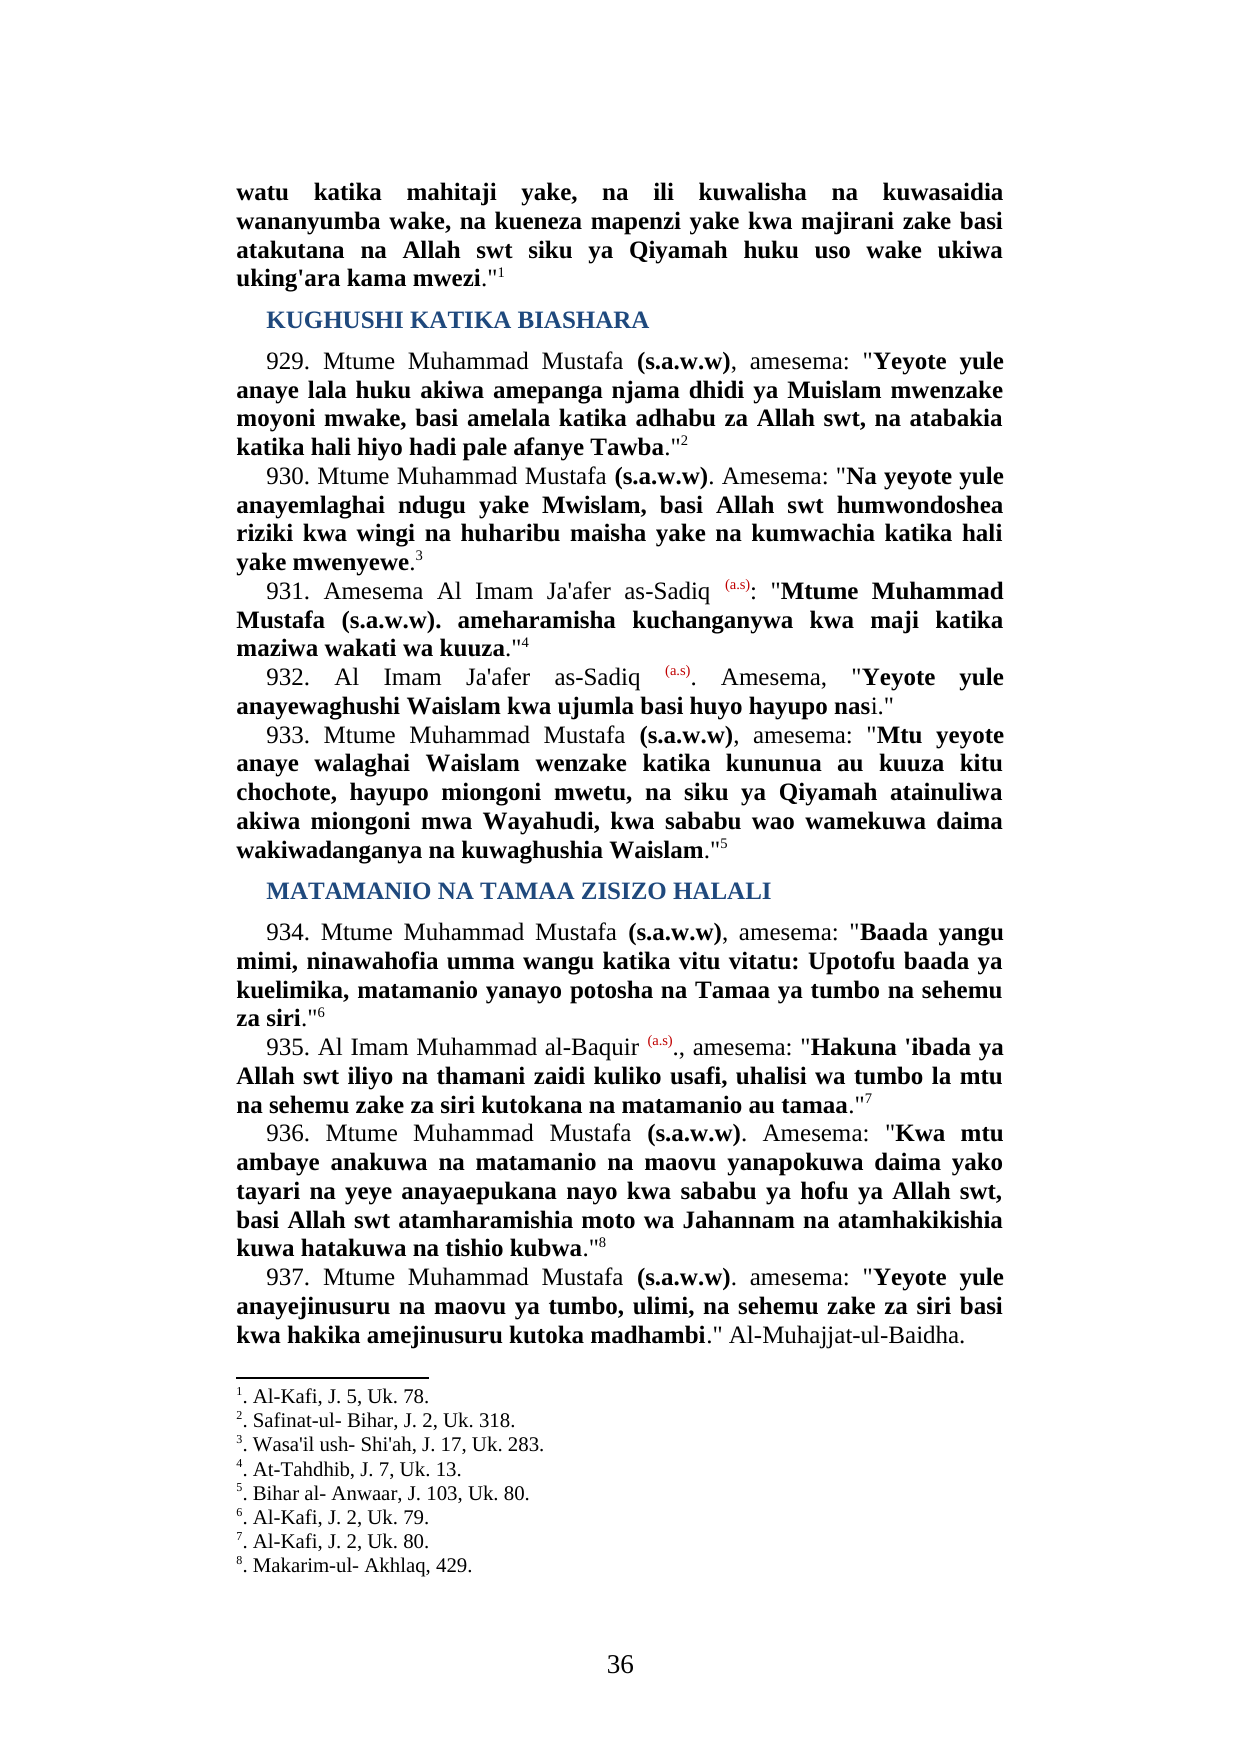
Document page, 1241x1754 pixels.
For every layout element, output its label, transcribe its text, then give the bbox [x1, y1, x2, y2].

text 936. Mtume Muhammad Mustafa (s.a.w.w). Amesema: "Kwa mtu ambaye anakuwa na matamanio na maovu yanapokuwa daima yako tayari na yeye anayaepukana nayo kwa sababu ya hofu ya Allah swt, basi Allah swt atamharamishia moto wa Jahannam na atamhakikishia kuwa hatakuwa na tishio kubwa." [236, 1118, 1004, 1262]
text 933. Mtume Muhammad Mustafa (s.a.w.w), amesema: "Mtu yeyote anaye walaghai Waislam wenzake katika kununua au kuuza kitu chochote, hayupo miongoni mwetu, na siku ya Qiyamah atainuliwa akiwa miongoni mwa Wayahudi, kwa sababu wao wamekuwa daima wakiwadanganya na kuwaghushia Waislam." [236, 720, 1004, 863]
subtitle KUGHUSHI KATIKA BIASHARA [236, 305, 1004, 333]
text 932. Al Imam Ja'afer as-Sadiq (a.s). Amesema, "Yeyote yule anayewaghushi Waislam kwa ujumla basi huyo hayupo nasi." [236, 662, 1004, 720]
text 930. Mtume Muhammad Mustafa (s.a.w.w). Amesema: "Na yeyote yule anayemlaghai ndugu yake Mwislam, basi Allah swt humwondoshea riziki kwa wingi na huharibu maisha yake na kumwachia katika hali yake mwenyewe. [236, 461, 1004, 576]
text 931. Amesema Al Imam Ja'afer as-Sadiq (a.s): "Mtume Muhammad Mustafa (s.a.w.w). ameharamisha kuchanganywa kwa maji katika maziwa wakati wa kuuza." [236, 576, 1004, 662]
text 929. Mtume Muhammad Mustafa (s.a.w.w), amesema: "Yeyote yule anaye lala huku akiwa amepanga njama dhidi ya Muislam mwenzake moyoni mwake, basi amelala katika adhabu za Allah swt, na atabakia katika hali hiyo hadi pale afanye Tawba." [236, 346, 1004, 461]
subtitle MATAMANIO NA TAMAA ZISIZO HALALI [236, 876, 1004, 905]
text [236, 177, 1004, 292]
text 937. Mtume Muhammad Mustafa (s.a.w.w). amesema: "Yeyote yule anayejinusuru na maovu ya tumbo, ulimi, na sehemu zake za siri basi kwa hakika amejinusuru kutoka madhambi." Al-Muhajjat-ul-Baidha. [236, 1262, 1004, 1348]
text 935. Al Imam Muhammad al-Baquir (a.s)., amesema: "Hakuna 'ibada ya Allah swt iliyo na thamani zaidi kuliko usafi, uhalisi wa tumbo la mtu na sehemu zake za siri kutokana na matamanio au tamaa." [236, 1032, 1004, 1118]
text 934. Mtume Muhammad Mustafa (s.a.w.w), amesema: "Baada yangu mimi, ninawahofia umma wangu katika vitu vitatu: Upotofu baada ya kuelimika, matamanio yanayo potosha na Tamaa ya tumbo na sehemu za siri." [236, 917, 1004, 1032]
